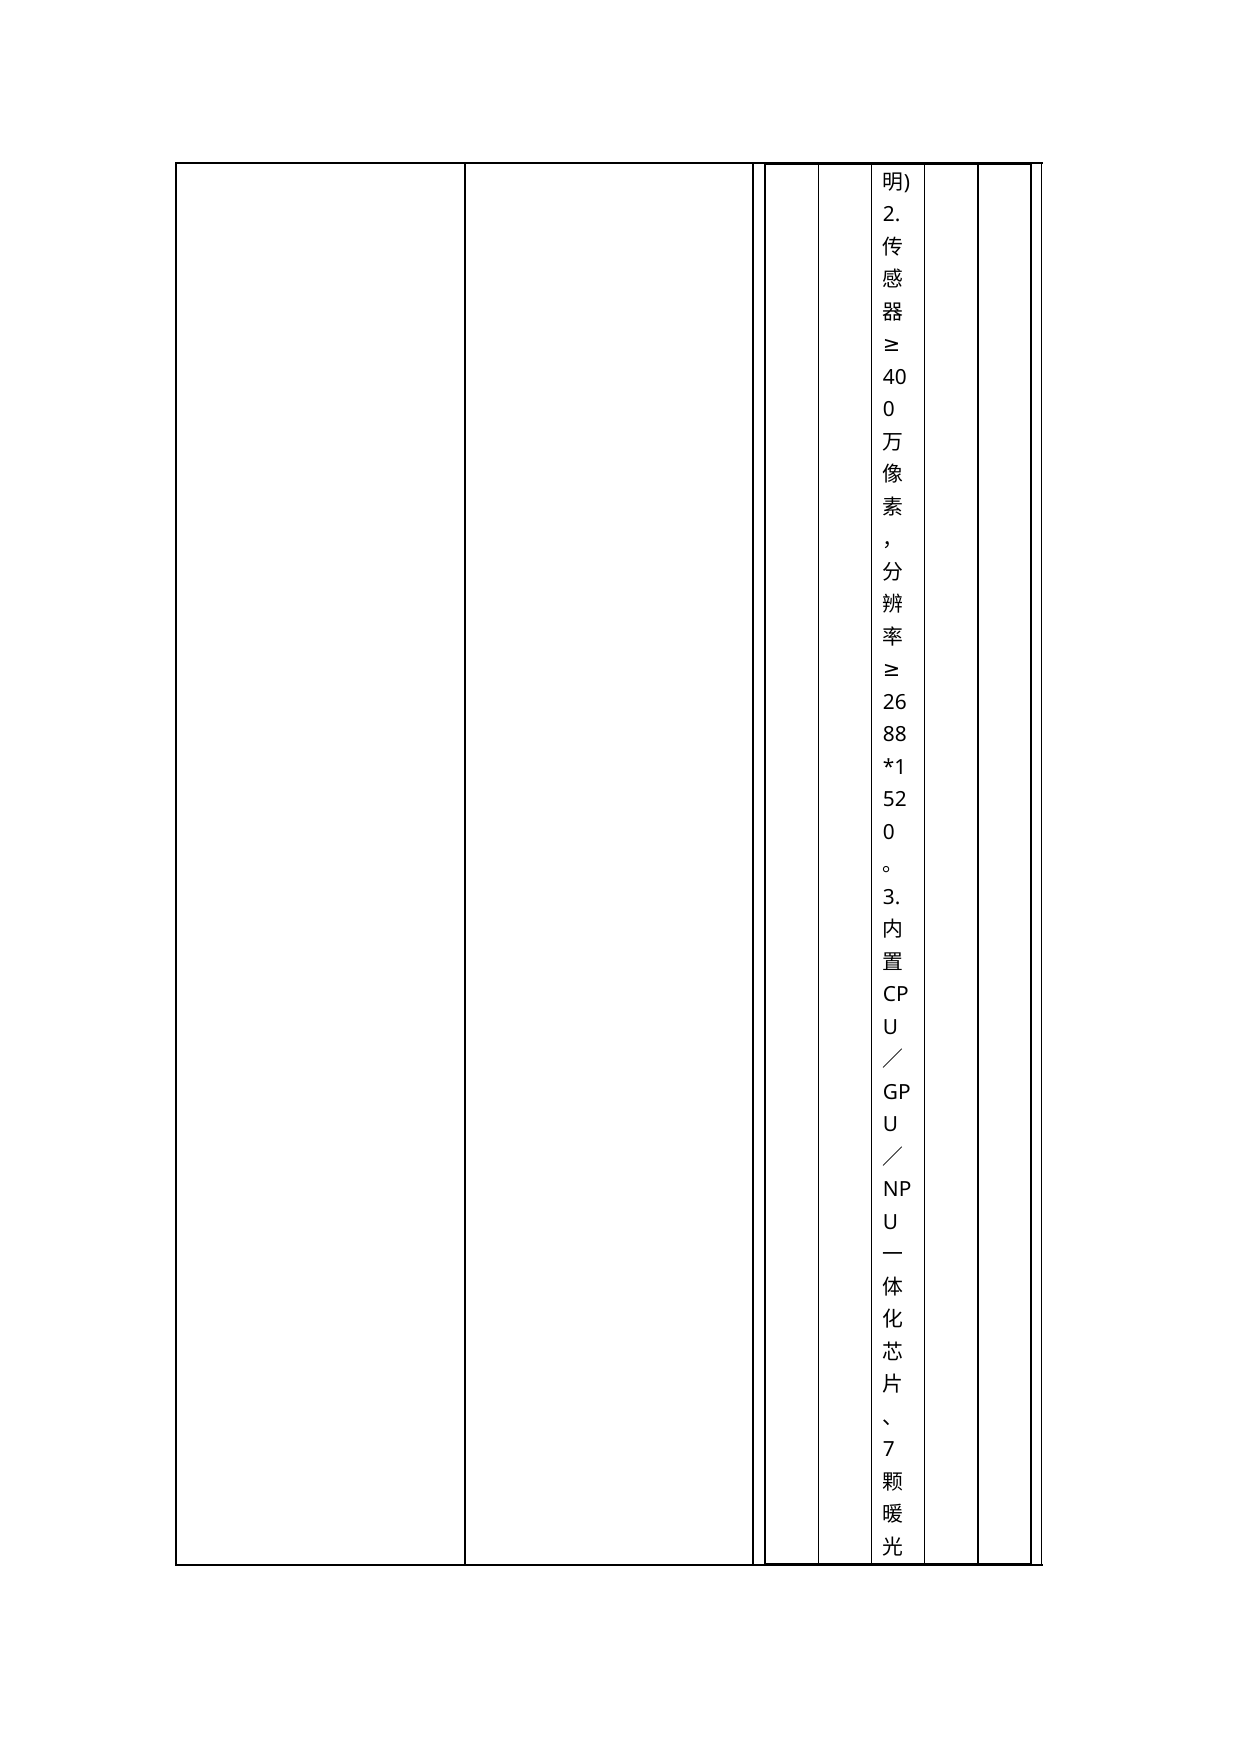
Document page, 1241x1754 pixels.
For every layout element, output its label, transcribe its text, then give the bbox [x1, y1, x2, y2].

table_cell [872, 165, 924, 1563]
table_cell 1 [177, 164, 464, 1564]
table_cell [766, 165, 818, 1563]
table_cell [754, 164, 764, 1564]
table_cell [979, 165, 1030, 1563]
table_cell [1032, 164, 1041, 1564]
table_cell [466, 164, 752, 1564]
table_cell [925, 165, 977, 1563]
table_cell [819, 165, 871, 1563]
